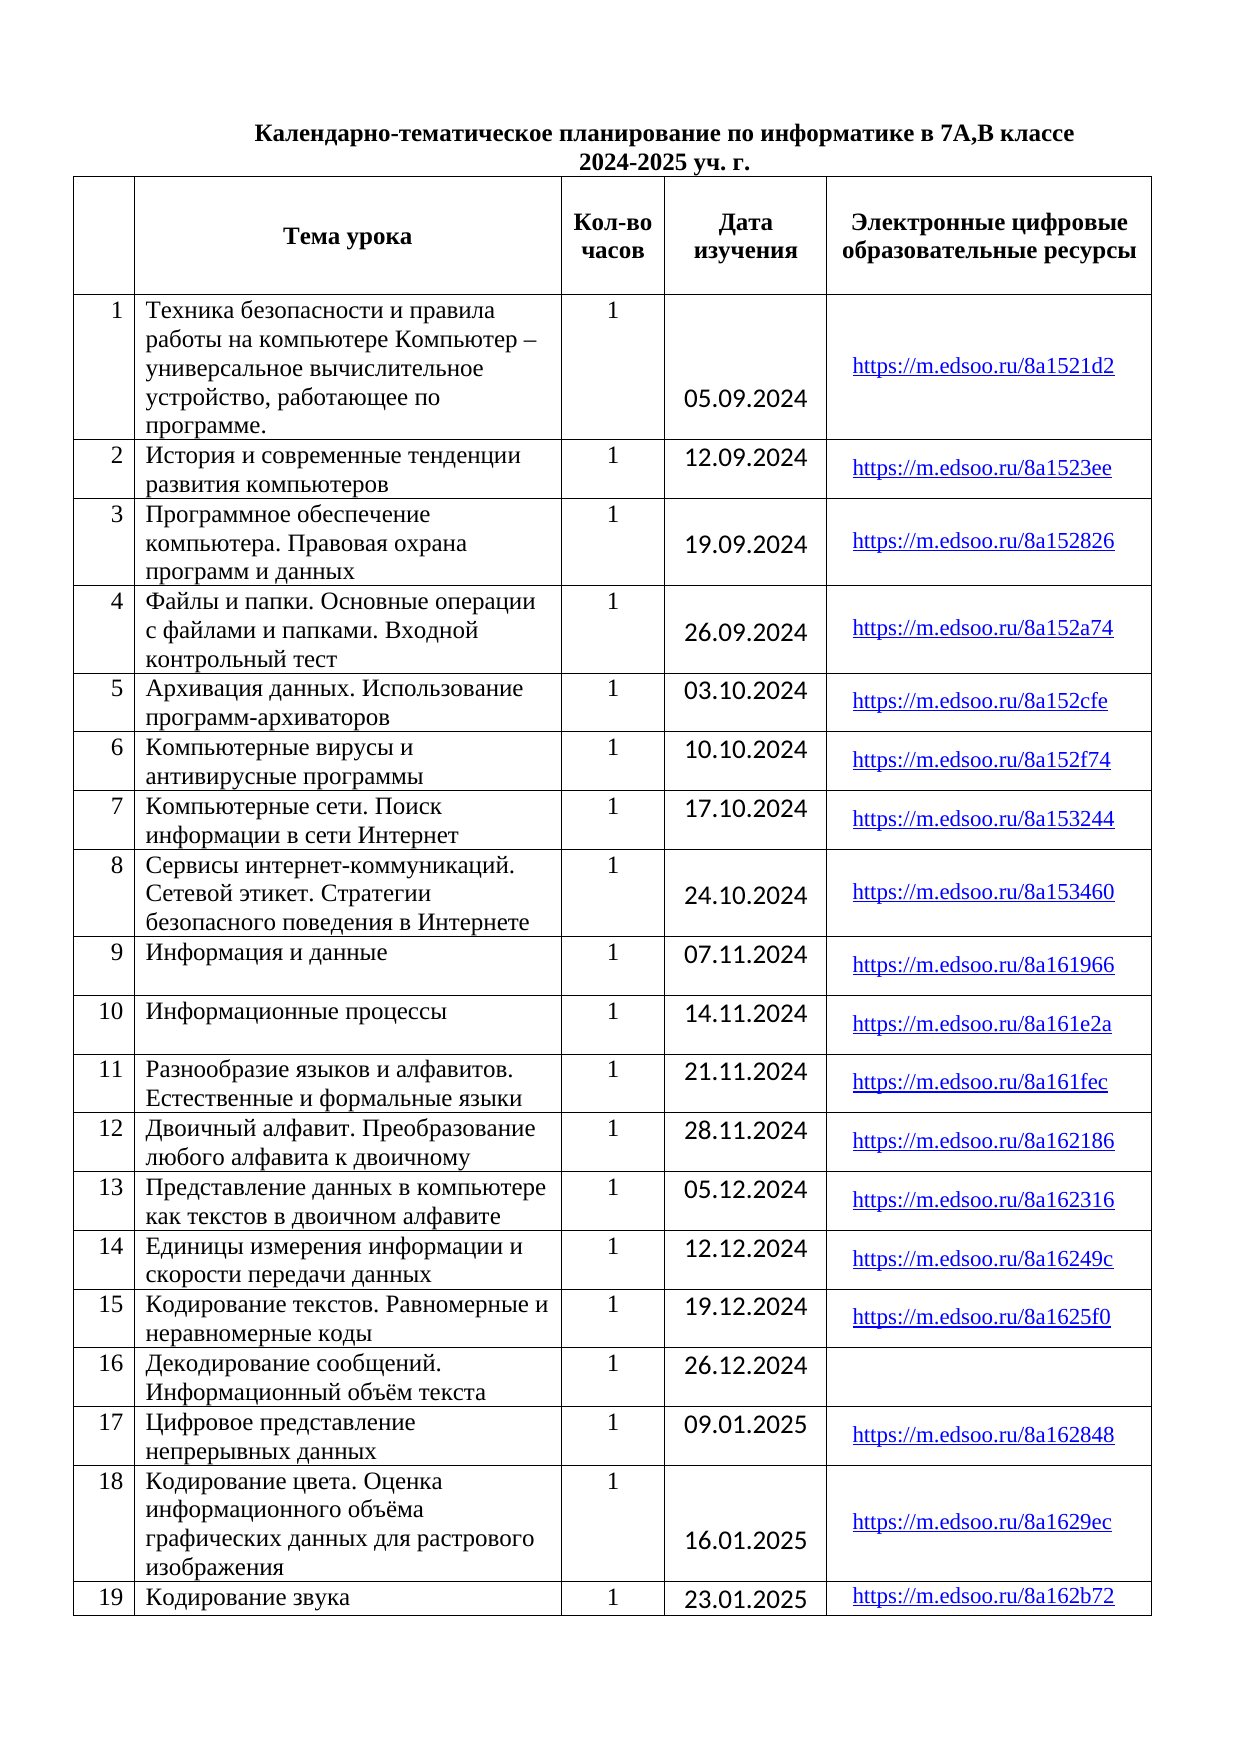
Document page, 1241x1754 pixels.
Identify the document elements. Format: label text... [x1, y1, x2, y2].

table_cell 03.10.2024 [665, 674, 826, 731]
table_cell https://m.edsoo.ru/8a1523ee [827, 440, 1151, 498]
table_cell https://m.edsoo.ru/8a1629ec [827, 1466, 1151, 1581]
table_cell 05.12.2024 [665, 1172, 826, 1230]
table_cell 6 [74, 732, 134, 790]
table_cell 17 [74, 1407, 134, 1465]
table_cell https://m.edsoo.ru/8a1521d2 [827, 295, 1151, 439]
table_cell Файлы и папки. Основные операции с файлами и папками. Входной контрольный тест [135, 586, 561, 672]
table_cell https://m.edsoo.ru/8a152cfe [827, 674, 1151, 731]
table_cell 16 [74, 1348, 134, 1406]
text 2024-2025 уч. г. [177, 147, 1152, 176]
table_cell 1 [562, 850, 664, 936]
table_cell https://m.edsoo.ru/8a161fec [827, 1055, 1151, 1112]
table_cell https://m.edsoo.ru/8a152a74 [827, 586, 1151, 672]
table_cell https://m.edsoo.ru/8a162848 [827, 1407, 1151, 1465]
text Календарно-тематическое планирование по информатике в 7А,В классе [177, 118, 1152, 147]
table_cell https://m.edsoo.ru/8a153460 [827, 850, 1151, 936]
table_header Кол-во часов [562, 177, 664, 294]
table_cell 16.01.2025 [665, 1466, 826, 1581]
table_cell 18 [74, 1466, 134, 1581]
table_cell Единицы измерения информации и скорости передачи данных [135, 1231, 561, 1288]
table_cell 3 [74, 499, 134, 585]
table_cell 1 [562, 1407, 664, 1465]
table_cell https://m.edsoo.ru/8a161966 [827, 937, 1151, 995]
table_cell 1 [562, 1290, 664, 1347]
table_cell https://m.edsoo.ru/8a1625f0 [827, 1290, 1151, 1347]
table_cell 1 [562, 1055, 664, 1112]
table_cell 1 [562, 499, 664, 585]
table_header [74, 177, 134, 294]
table_cell 1 [562, 440, 664, 498]
table_cell https://m.edsoo.ru/8a153244 [827, 791, 1151, 849]
table_cell 26.12.2024 [665, 1348, 826, 1406]
table_cell 8 [74, 850, 134, 936]
table_cell Программное обеспечение компьютера. Правовая охрана программ и данных [135, 499, 561, 585]
table_cell 1 [562, 1582, 664, 1615]
table_cell 1 [562, 1113, 664, 1171]
table_cell [827, 1348, 1151, 1406]
table_cell 4 [74, 586, 134, 672]
table_cell 1 [562, 791, 664, 849]
table_cell 1 [562, 295, 664, 439]
table_cell Разнообразие языков и алфавитов. Естественные и формальные языки [135, 1055, 561, 1112]
table_cell 5 [74, 674, 134, 731]
table_header Электронные цифровые образовательные ресурсы [827, 177, 1151, 294]
table_cell 9 [74, 937, 134, 995]
table_cell Компьютерные сети. Поиск информации в сети Интернет [135, 791, 561, 849]
table_cell 12.09.2024 [665, 440, 826, 498]
table_cell Кодирование текстов. Равномерные и неравномерные коды [135, 1290, 561, 1347]
table_cell 12 [74, 1113, 134, 1171]
table_cell 07.11.2024 [665, 937, 826, 995]
table_cell https://m.edsoo.ru/8a161e2a [827, 996, 1151, 1053]
table_cell 12.12.2024 [665, 1231, 826, 1288]
table_cell https://m.edsoo.ru/8a162316 [827, 1172, 1151, 1230]
table_cell 19 [74, 1582, 134, 1615]
table_cell 10 [74, 996, 134, 1053]
table_cell 21.11.2024 [665, 1055, 826, 1112]
table_cell https://m.edsoo.ru/8a152f74 [827, 732, 1151, 790]
table_cell 1 [562, 586, 664, 672]
table_cell 05.09.2024 [665, 295, 826, 439]
table_cell 14 [74, 1231, 134, 1288]
table_cell 24.10.2024 [665, 850, 826, 936]
table_cell История и современные тенденции развития компьютеров [135, 440, 561, 498]
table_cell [827, 1582, 1151, 1615]
table_cell 1 [562, 1348, 664, 1406]
table_cell 1 [562, 1231, 664, 1288]
table_cell 1 [74, 295, 134, 439]
table_cell 1 [562, 1466, 664, 1581]
table_cell Двоичный алфавит. Преобразование любого алфавита к двоичному [135, 1113, 561, 1171]
table_cell https://m.edsoo.ru/8a162186 [827, 1113, 1151, 1171]
table_cell 26.09.2024 [665, 586, 826, 672]
table_cell 2 [74, 440, 134, 498]
table_cell Техника безопасности и правила работы на компьютере Компьютер – универсальное вычислительное устройство, работающее по программе. [135, 295, 561, 439]
table_cell 10.10.2024 [665, 732, 826, 790]
table_cell 09.01.2025 [665, 1407, 826, 1465]
table_cell Кодирование звука [135, 1582, 561, 1615]
table_cell 14.11.2024 [665, 996, 826, 1053]
table_cell 19.09.2024 [665, 499, 826, 585]
table_cell Декодирование сообщений. Информационный объём текста [135, 1348, 561, 1406]
table_cell 15 [74, 1290, 134, 1347]
table_cell 1 [562, 1172, 664, 1230]
table_cell https://m.edsoo.ru/8a152826 [827, 499, 1151, 585]
table_cell https://m.edsoo.ru/8a16249c [827, 1231, 1151, 1288]
table_cell Цифровое представление непрерывных данных [135, 1407, 561, 1465]
table_header Дата изучения [665, 177, 826, 294]
table_cell 1 [562, 732, 664, 790]
table_cell 1 [562, 937, 664, 995]
table_cell Информационные процессы [135, 996, 561, 1053]
table_cell 11 [74, 1055, 134, 1112]
table_cell 19.12.2024 [665, 1290, 826, 1347]
table_cell 1 [562, 996, 664, 1053]
table_cell 13 [74, 1172, 134, 1230]
table_cell Информация и данные [135, 937, 561, 995]
table_cell Архивация данных. Использование программ-архиваторов [135, 674, 561, 731]
table_cell Сервисы интернет-коммуникаций. Сетевой этикет. Стратегии безопасного поведения в Интернете [135, 850, 561, 936]
table_header Тема урока [135, 177, 561, 294]
table_cell Представление данных в компьютере как текстов в двоичном алфавите [135, 1172, 561, 1230]
table_cell 7 [74, 791, 134, 849]
table_cell 28.11.2024 [665, 1113, 826, 1171]
table_cell Компьютерные вирусы и антивирусные программы [135, 732, 561, 790]
table_cell 17.10.2024 [665, 791, 826, 849]
table_cell 1 [562, 674, 664, 731]
table_cell Кодирование цвета. Оценка информационного объёма графических данных для растрового изображения [135, 1466, 561, 1581]
table_cell 23.01.2025 [665, 1582, 826, 1615]
